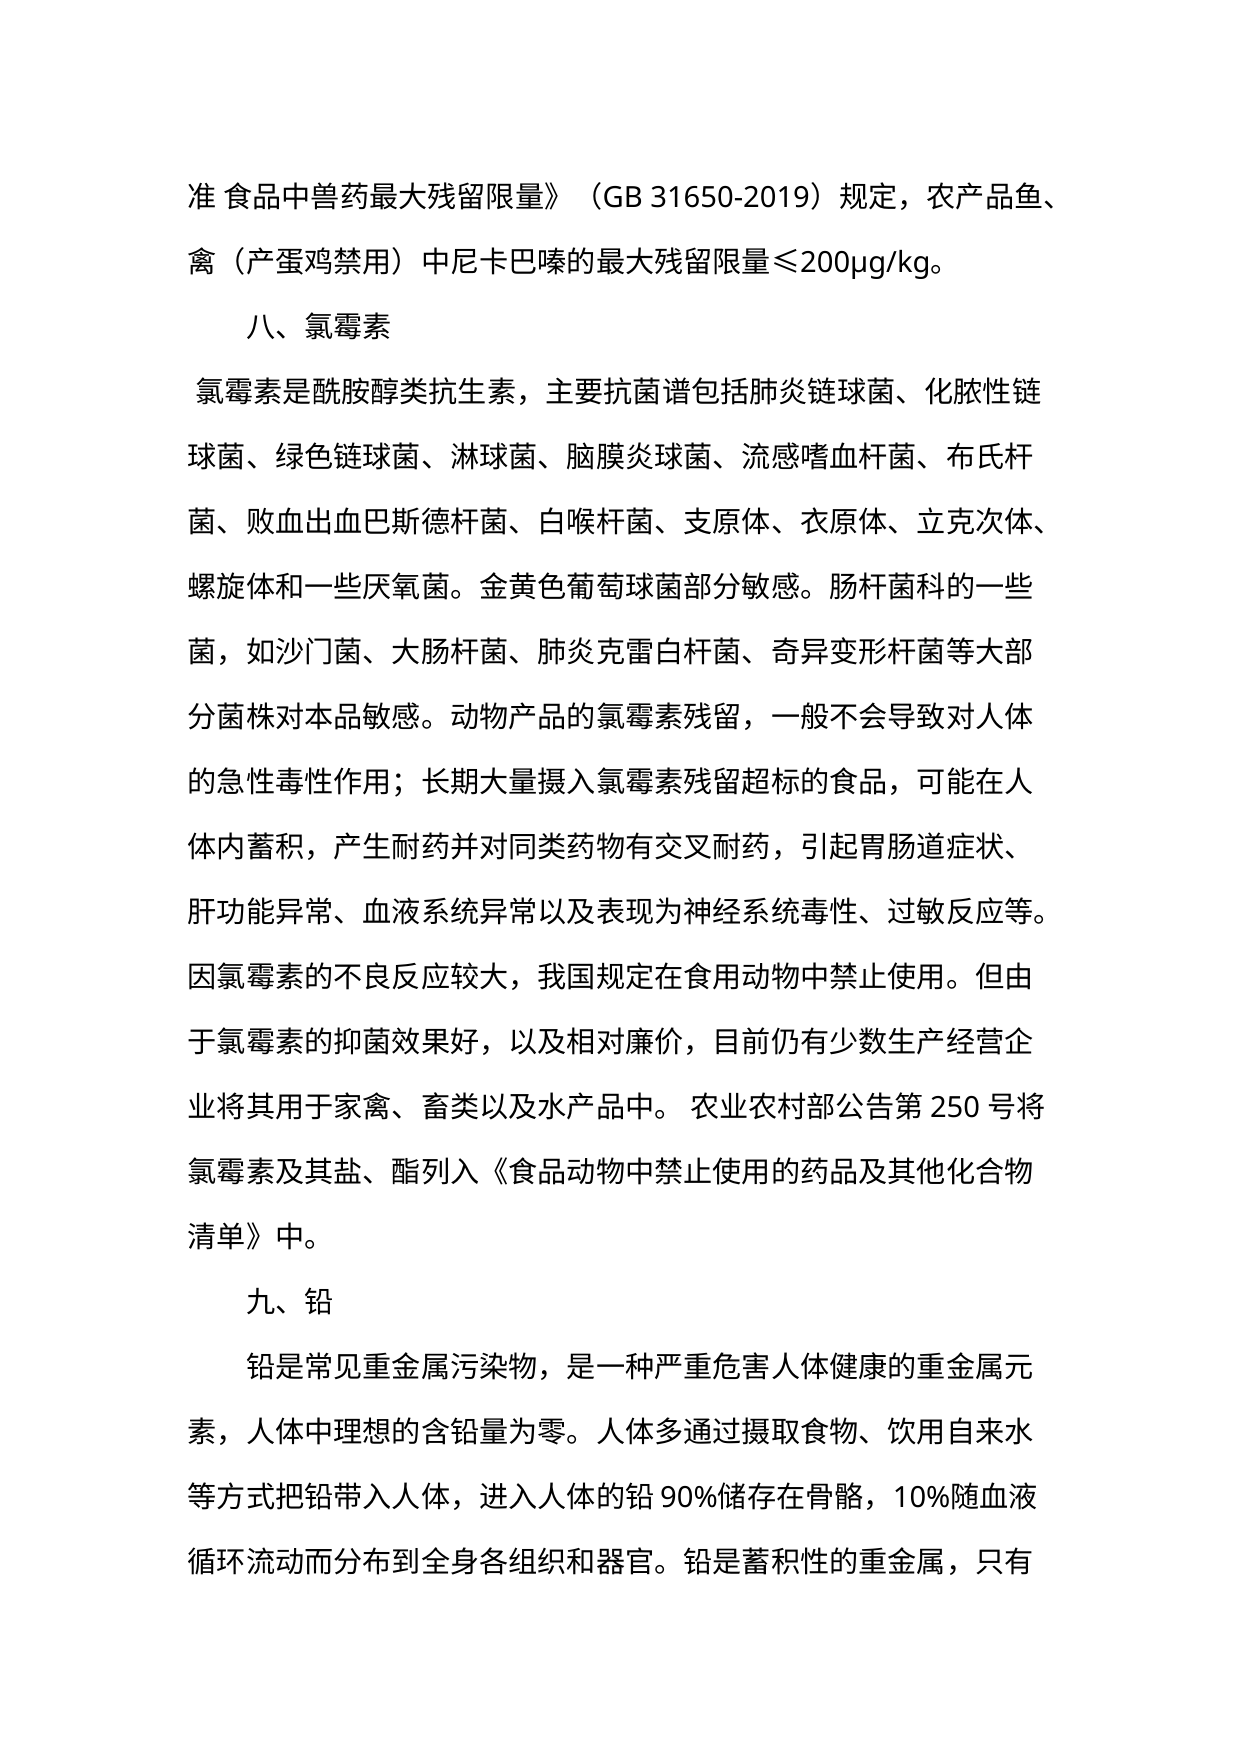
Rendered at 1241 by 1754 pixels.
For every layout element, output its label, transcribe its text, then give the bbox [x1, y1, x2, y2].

text 九、铅 [187, 1267, 1053, 1332]
text 八、氯霉素 [187, 292, 1053, 357]
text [187, 1332, 1053, 1592]
text 氯霉素是酰胺醇类抗生素，主要抗菌谱包括肺炎链球菌、化脓性链球菌、绿色链球菌、淋球菌、脑膜炎球菌、流感嗜血杆菌、布氏杆菌、败血出血巴斯德杆菌、白喉杆菌、支原体、衣原体、立克次体、螺旋体和一些厌氧菌。金黄色葡萄球菌部分敏感。肠杆菌科的一些菌，如沙门菌、大肠杆菌、肺炎克雷白杆菌、奇异变形杆菌等大部分菌株对本品敏感。动物产品的氯霉素残留，一般不会导致对人体的急性毒性作用；长期大量摄入氯霉素残留超标的食品，可能在人体内蓄积，产生耐药并对同类药物有交叉耐药，引起胃肠道症状、肝功能异常、血液系统异常以及表现为神经系统毒性、过敏反应等。因氯霉素的不良反应较大，我国规定在食用动物中禁止使用。但由于氯霉素的抑菌效果好，以及相对廉价，目前仍有少数生产经营企业将其用于家禽、畜类以及水产品中。 农业农村部公告第 250 号将氯霉素及其盐、酯列入《食品动物中禁止使用的药品及其他化合物清单》中。 [187, 357, 1053, 1267]
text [187, 162, 1053, 292]
